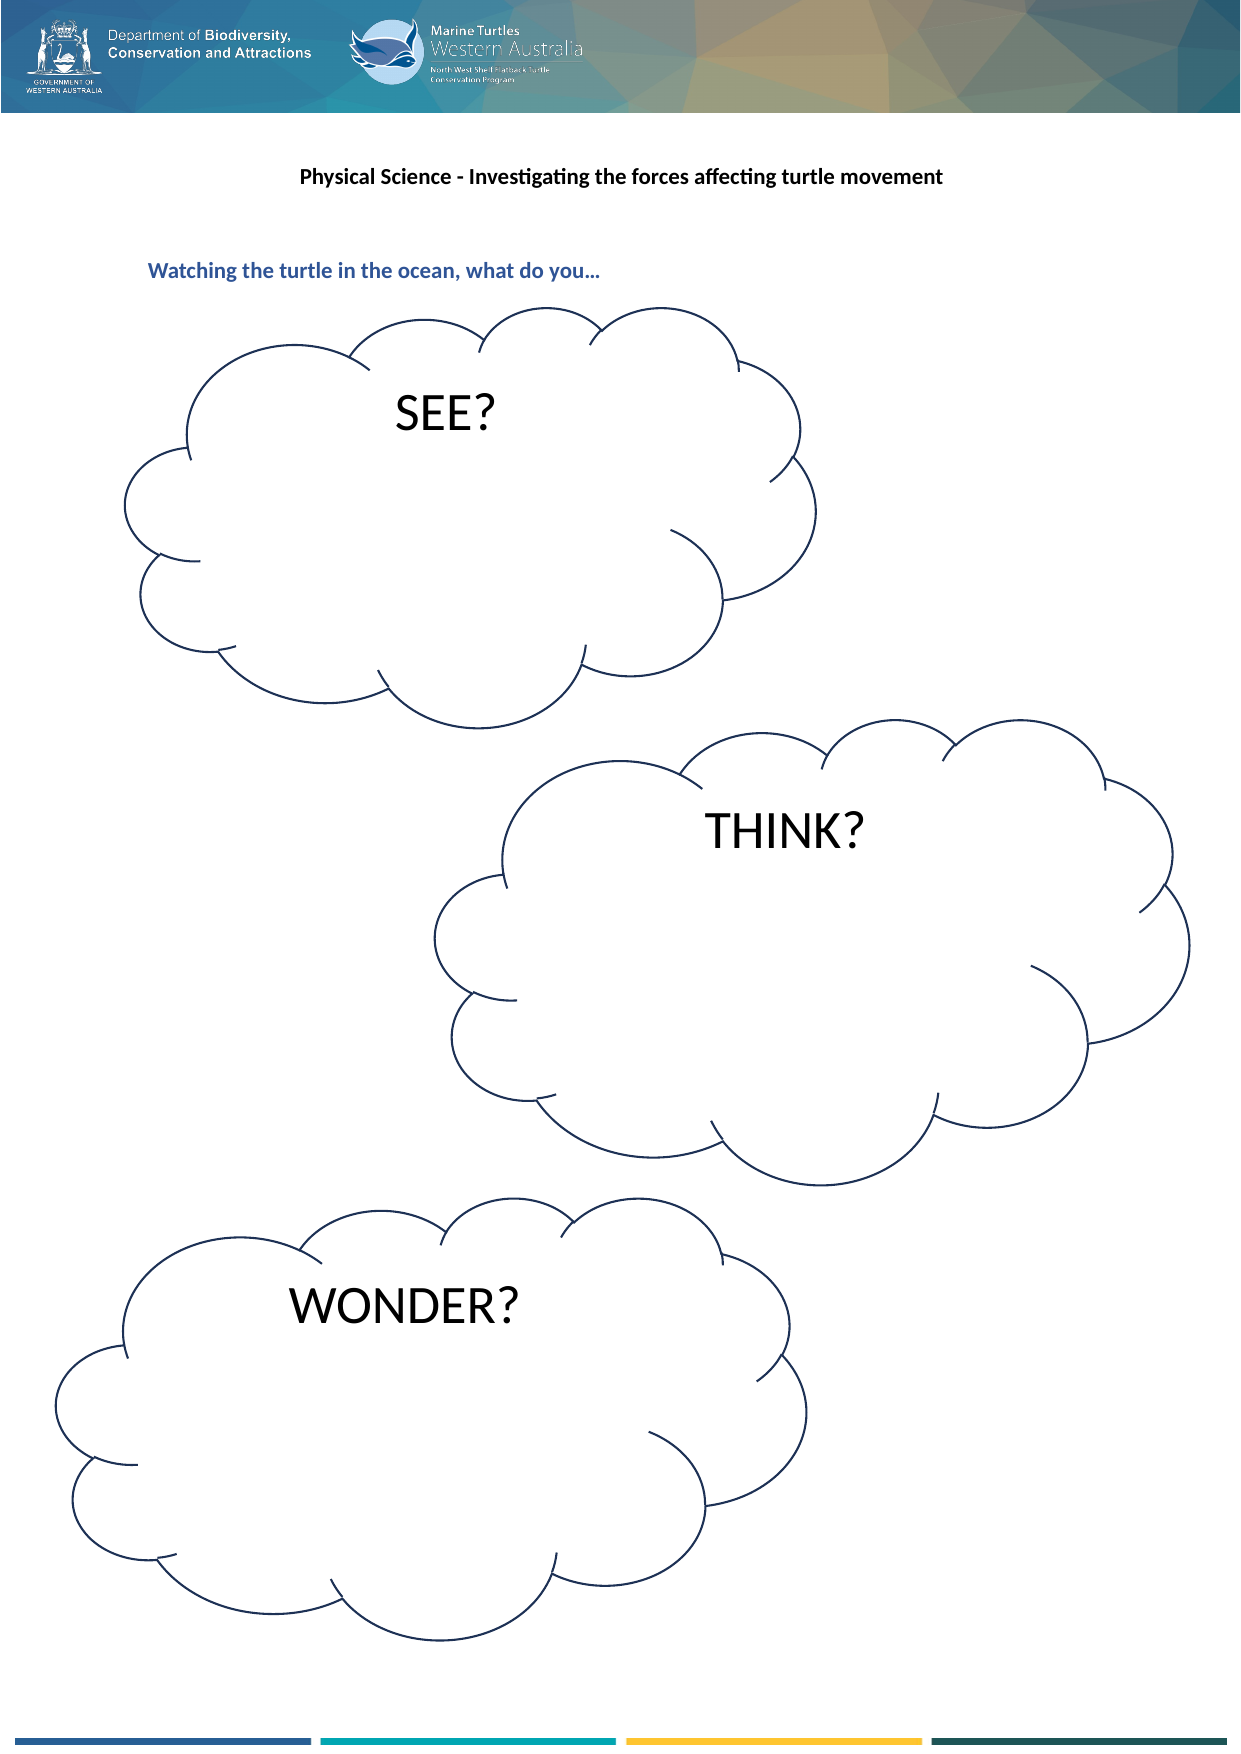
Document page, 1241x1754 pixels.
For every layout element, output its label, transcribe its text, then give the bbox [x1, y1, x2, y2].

text Watching the turtle in the ocean, what do you… [148, 256, 1090, 284]
picture [2, 1727, 1241, 1753]
text Physical Science - Investigating the forces affecting turtle movement [148, 162, 1090, 191]
picture [1, 0, 1241, 113]
